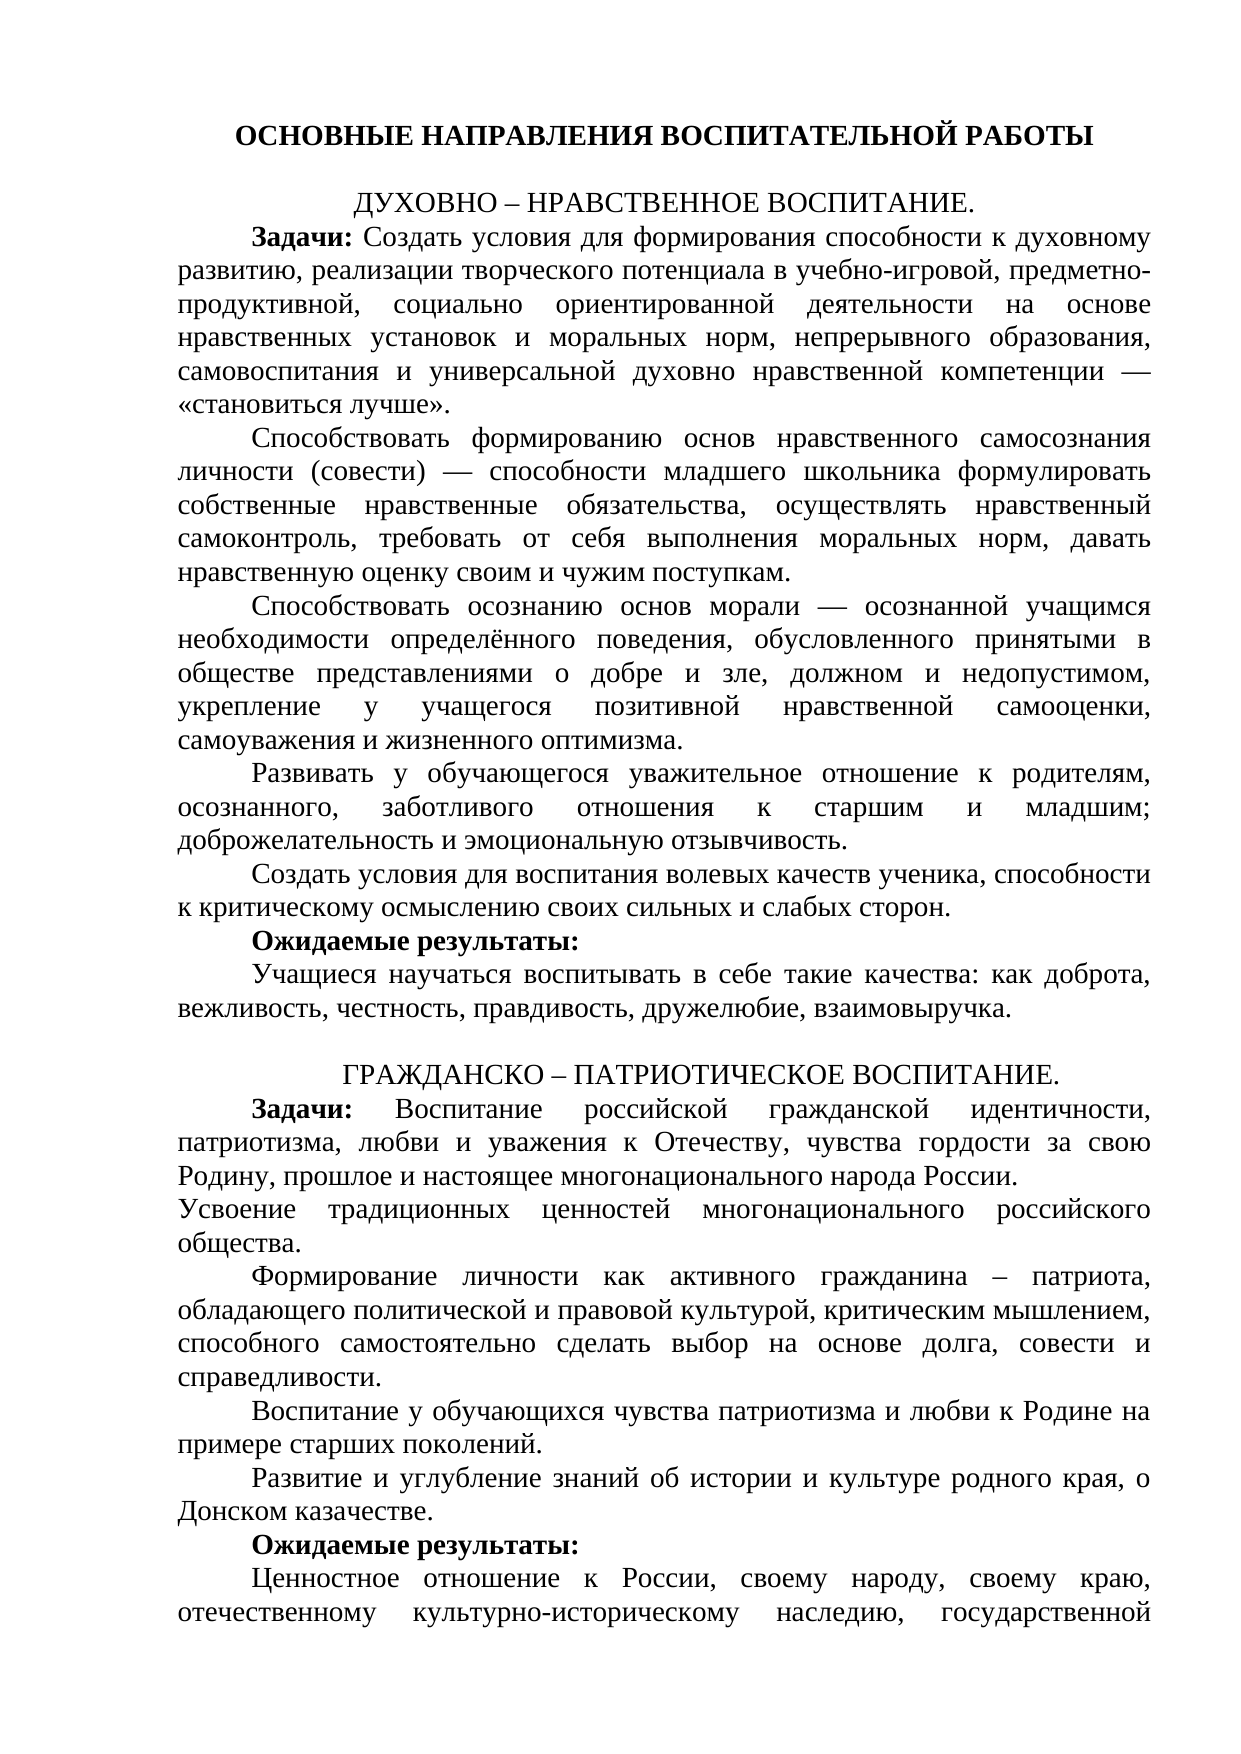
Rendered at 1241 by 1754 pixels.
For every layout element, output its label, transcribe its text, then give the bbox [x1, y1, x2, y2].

text Учащиеся научаться воспитывать в себе такие качества: как доброта, вежливость, честность, правдивость, дружелюбие, взаимовыручка. [177, 957, 1152, 1024]
text ДУХОВНО – НРАВСТВЕННОЕ ВОСПИТАНИЕ. [177, 185, 1152, 219]
text ОСНОВНЫЕ НАПРАВЛЕНИЯ ВОСПИТАТЕЛЬНОЙ РАБОТЫ [177, 118, 1152, 152]
text Способствовать осознанию основ морали — осознанной учащимся необходимости определённого поведения, обусловленного принятыми в обществе представлениями о добре и зле, должном и недопустимом, укрепление у учащегося позитивной нравственной самооценки, самоуважения и жизненного оптимизма. [177, 588, 1152, 755]
text Создать условия для воспитания волевых качеств ученика, способности к критическому осмыслению своих сильных и слабых сторон. [177, 856, 1152, 923]
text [177, 1560, 1152, 1627]
text Развитие и углубление знаний об истории и культуре родного края, о Донском казачестве. [177, 1460, 1152, 1527]
text Задачи: Создать условия для формирования способности к духовному развитию, реализации творческого потенциала в учебно-игровой, предметно-продуктивной, социально ориентированной деятельности на основе нравственных установок и моральных норм, непрерывного образования, самовоспитания и универсальной духовно нравственной компетенции — «становиться лучше». [177, 219, 1152, 420]
text Ожидаемые результаты: [177, 1527, 1152, 1560]
text Развивать у обучающегося уважительное отношение к родителям, осознанного, заботливого отношения к старшим и младшим; доброжелательность и эмоциональную отзывчивость. [177, 755, 1152, 856]
text Усвоение традиционных ценностей многонационального российского общества. [177, 1191, 1152, 1258]
text Задачи: Воспитание российской гражданской идентичности, патриотизма, любви и уважения к Отечеству, чувства гордости за свою Родину, прошлое и настоящее многонационального народа России. [177, 1091, 1152, 1191]
text Формирование личности как активного гражданина – патриота, обладающего политической и правовой культурой, критическим мышлением, способного самостоятельно сделать выбор на основе долга, совести и справедливости. [177, 1258, 1152, 1393]
text Воспитание у обучающихся чувства патриотизма и любви к Родине на примере старших поколений. [177, 1393, 1152, 1460]
text Ожидаемые результаты: [177, 923, 1152, 957]
text Способствовать формированию основ нравственного самосознания личности (совести) — способности младшего школьника формулировать собственные нравственные обязательства, осуществлять нравственный самоконтроль, требовать от себя выполнения моральных норм, давать нравственную оценку своим и чужим поступкам. [177, 420, 1152, 588]
text ГРАЖДАНСКО – ПАТРИОТИЧЕСКОЕ ВОСПИТАНИЕ. [177, 1057, 1152, 1091]
